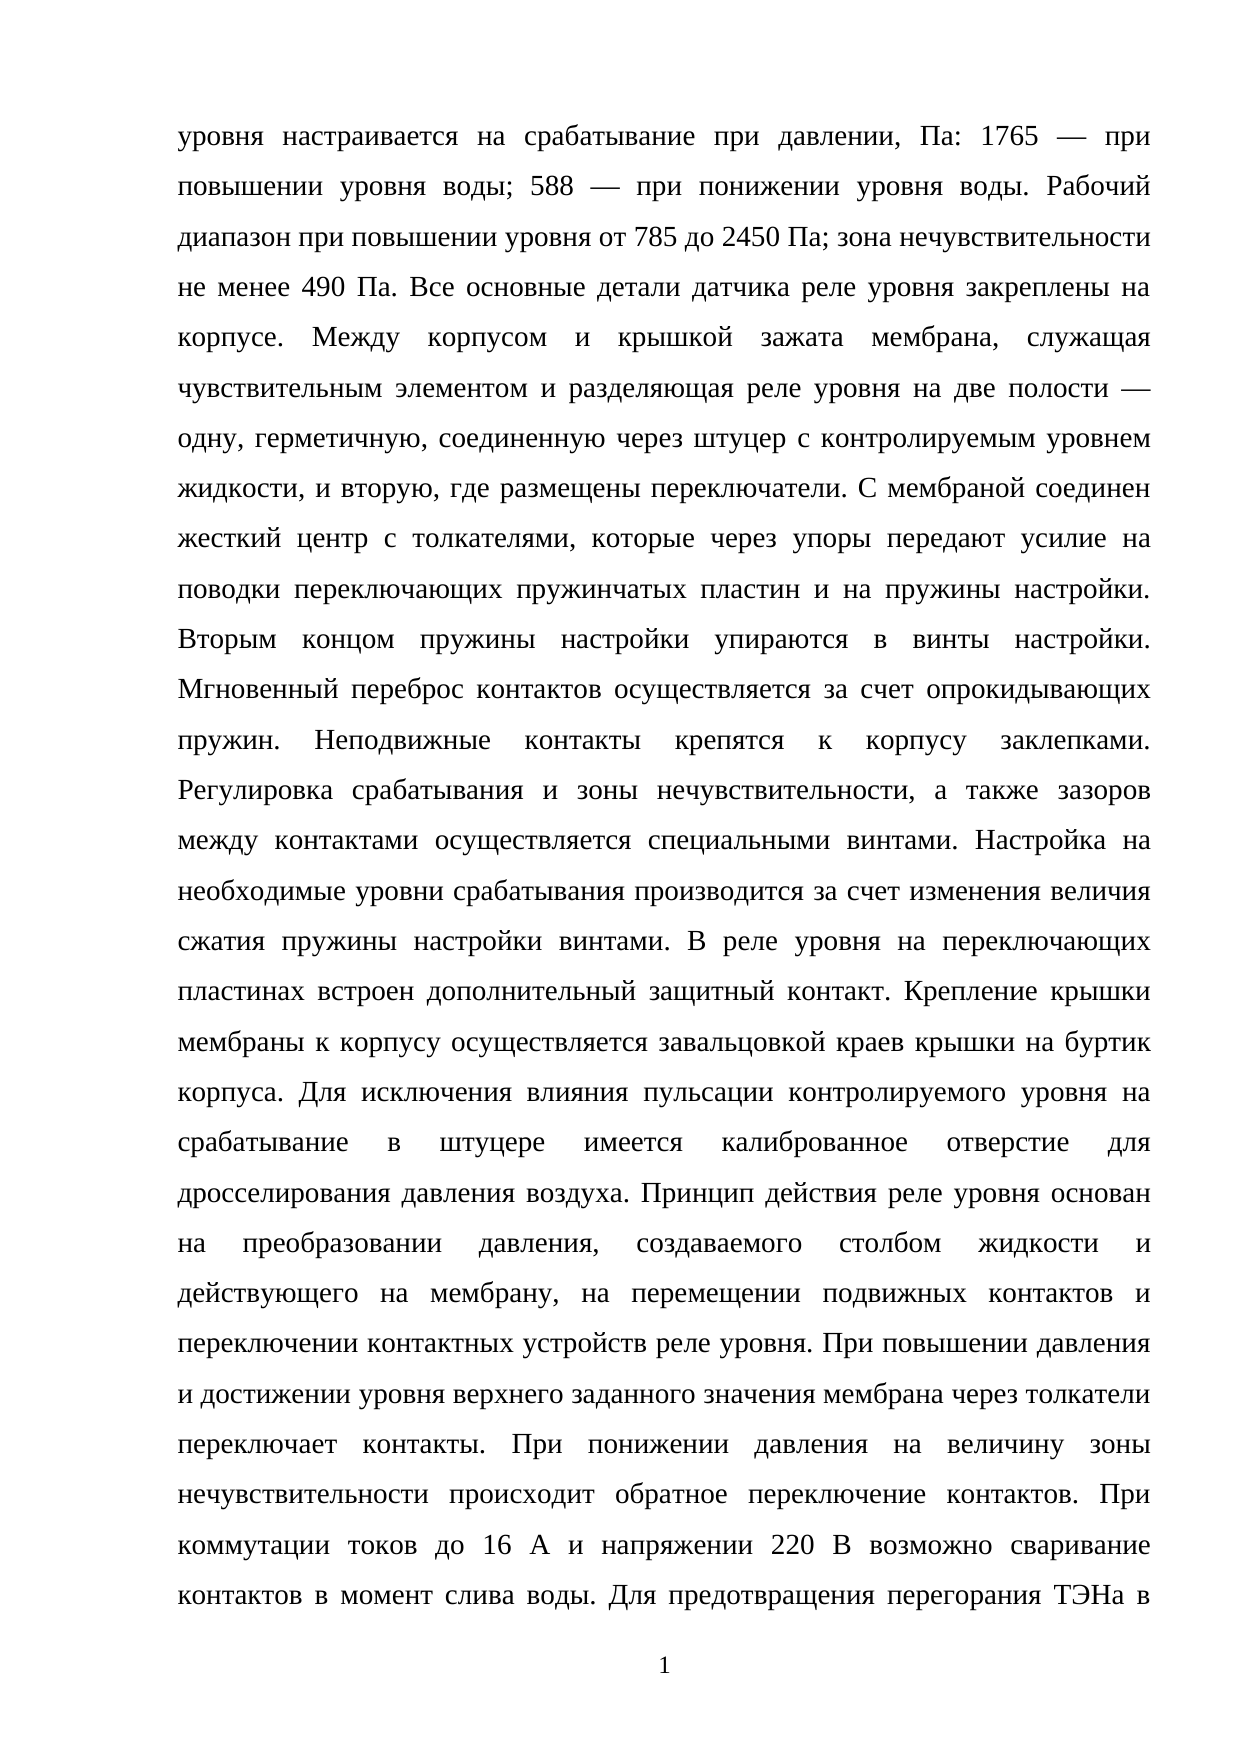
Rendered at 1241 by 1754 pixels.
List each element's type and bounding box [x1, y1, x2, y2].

text [177, 118, 1152, 1611]
